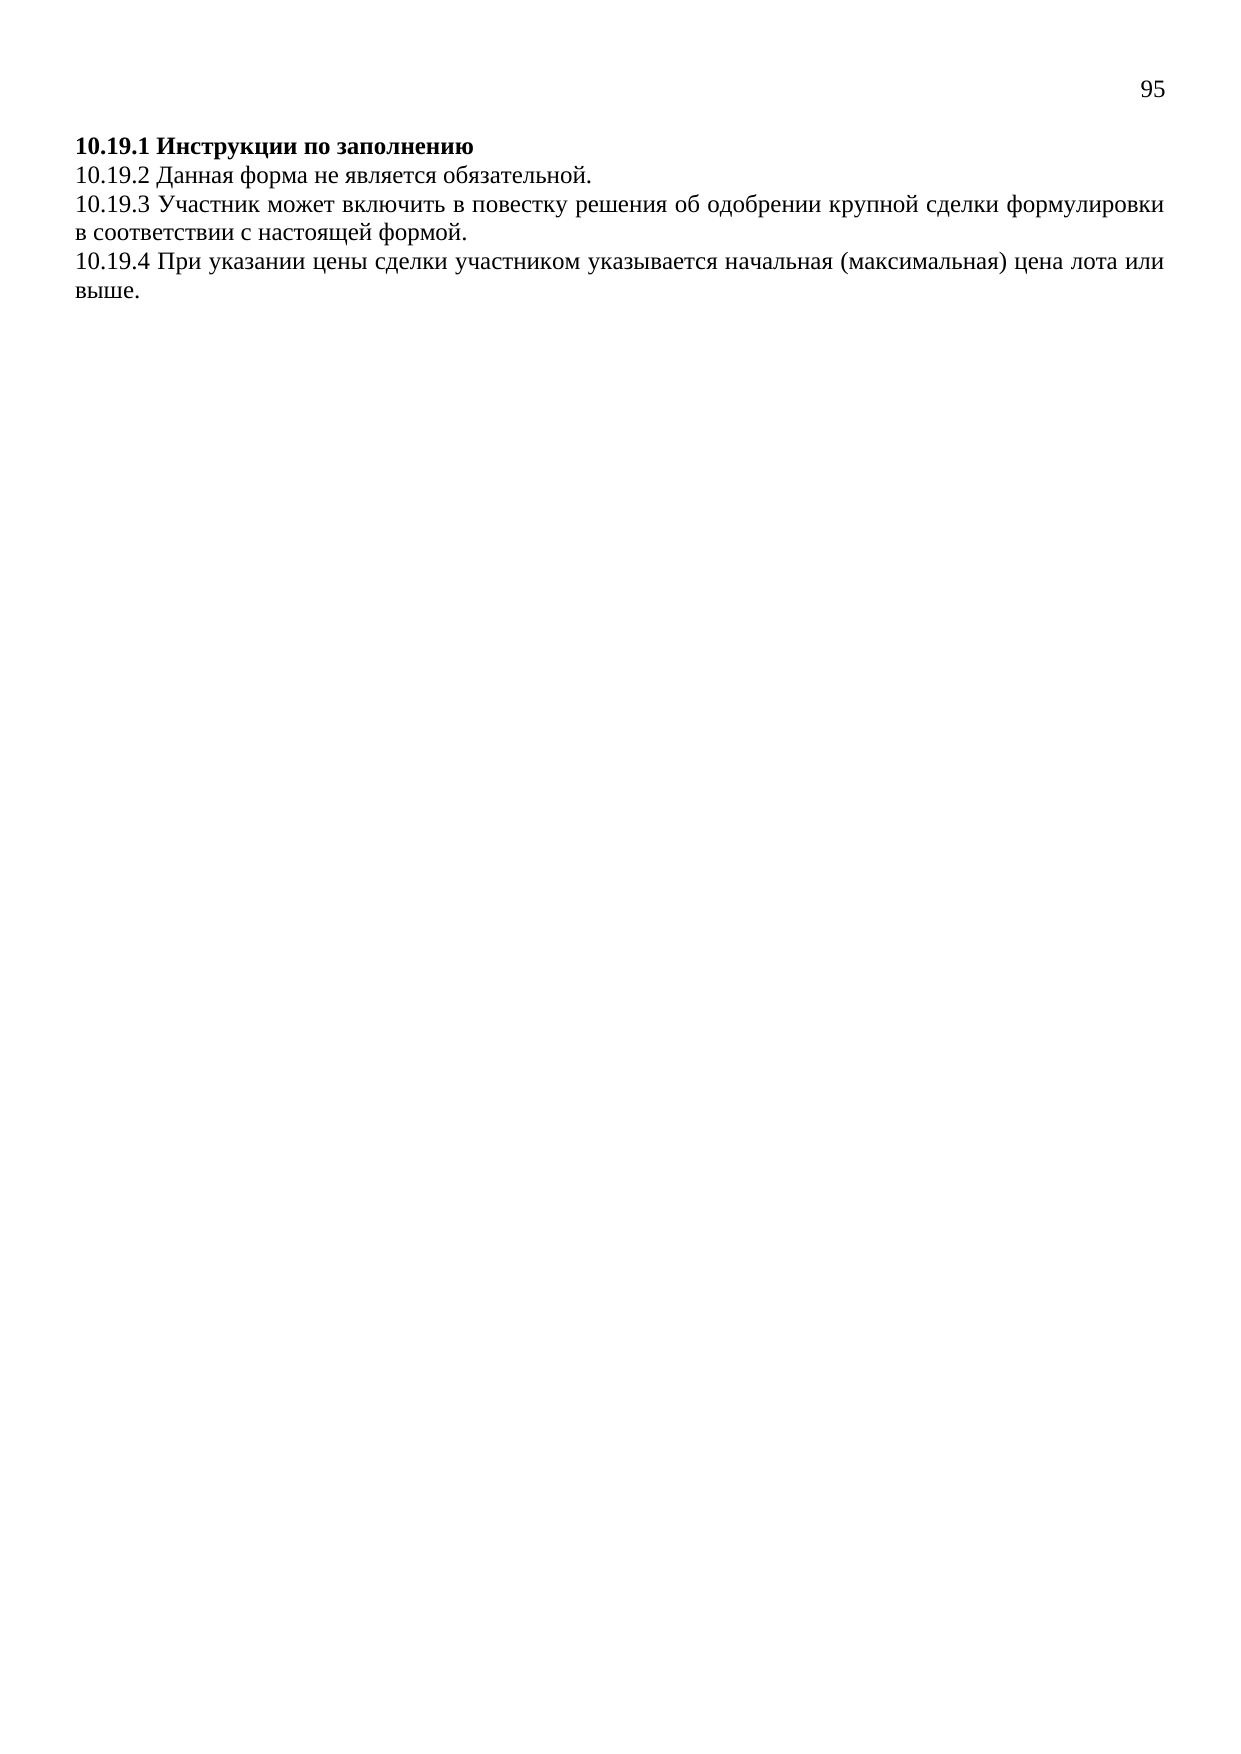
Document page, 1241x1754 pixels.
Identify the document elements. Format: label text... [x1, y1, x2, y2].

text 10.19.1 Инструкции по заполнению [75, 131, 1165, 160]
text 10.19.4 При указании цены сделки участником указывается начальная (максимальная) цена лота или выше. [75, 246, 1165, 304]
text 10.19.2 Данная форма не является обязательной. [75, 160, 1165, 189]
text 10.19.3 Участник может включить в повестку решения об одобрении крупной сделки формулировки в соответствии с настоящей формой. [75, 189, 1165, 246]
